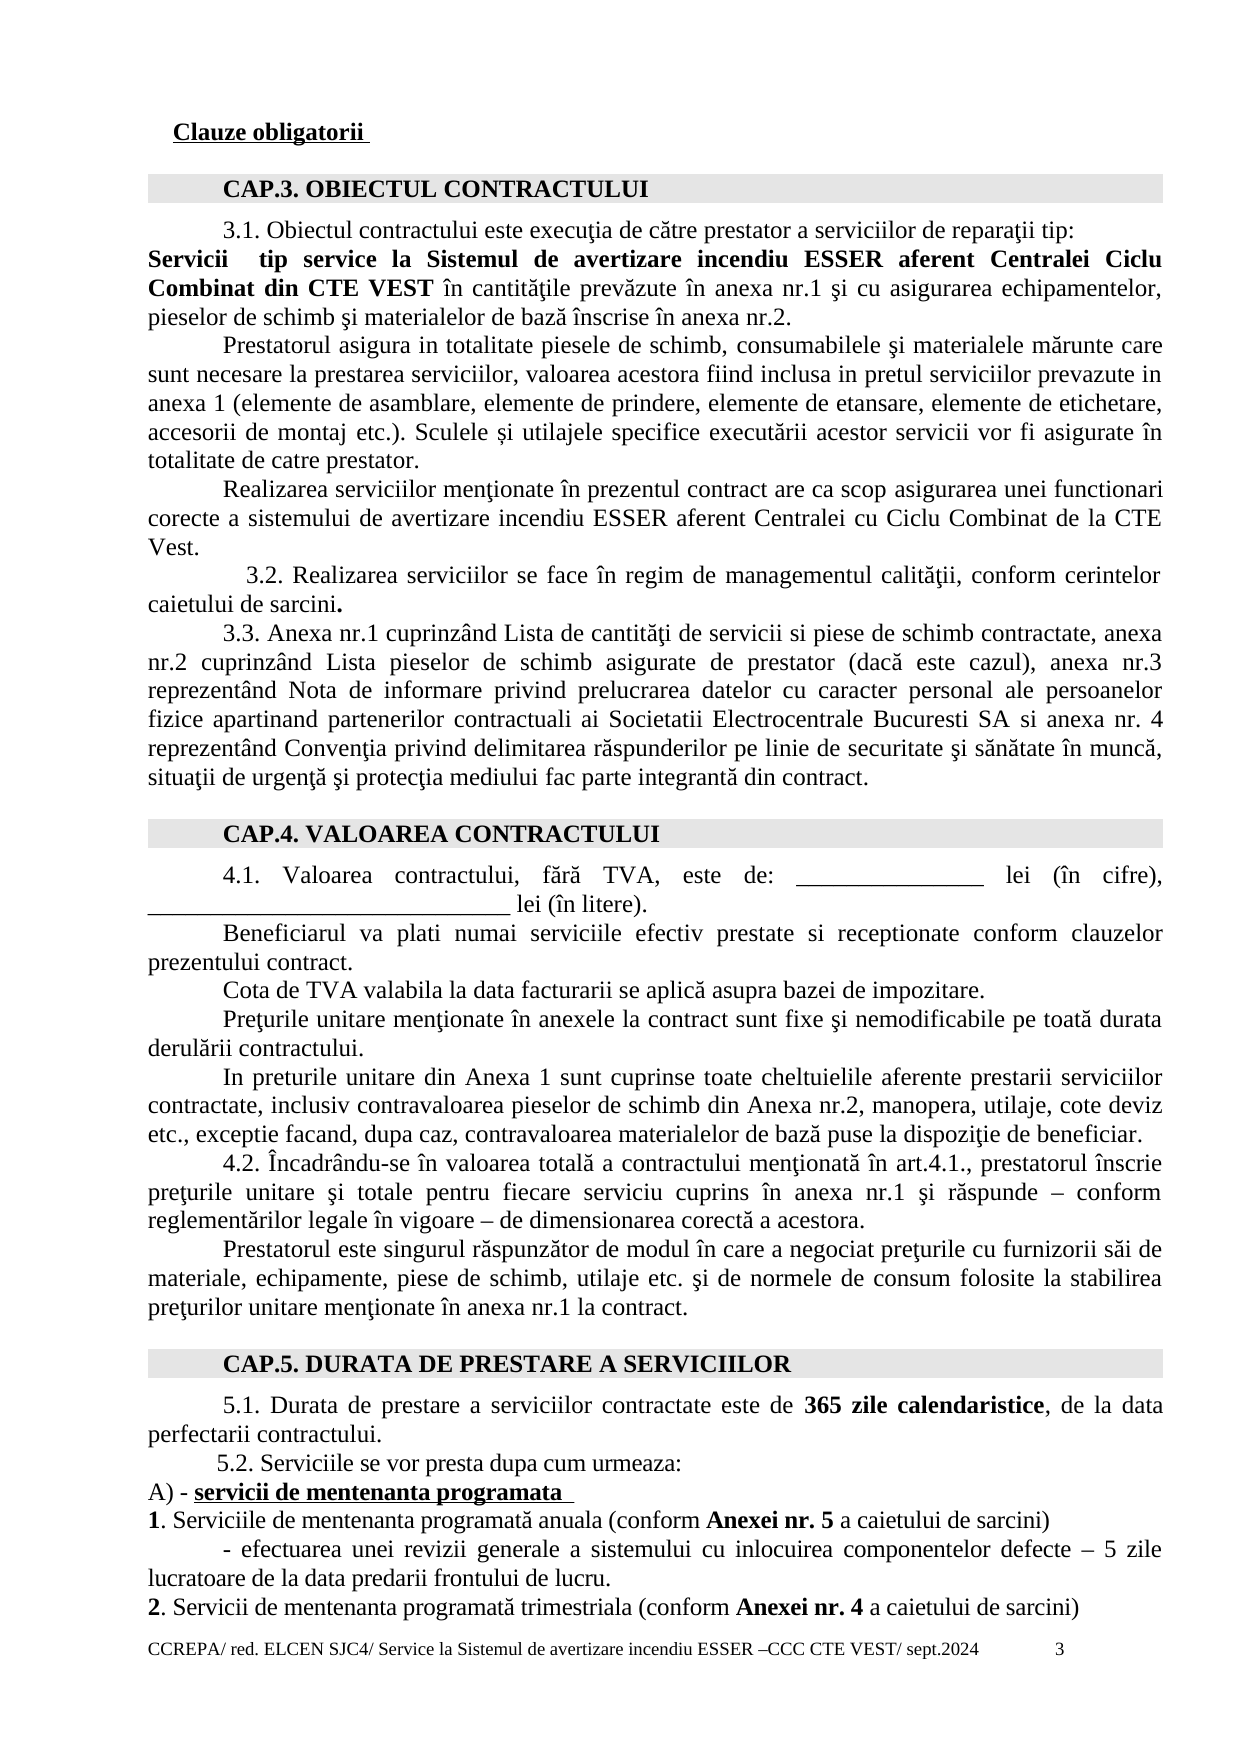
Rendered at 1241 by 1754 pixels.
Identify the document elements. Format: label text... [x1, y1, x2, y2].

text In preturile unitare din Anexa 1 sunt cuprinse toate cheltuielile aferente prestarii serviciilor contractate, inclusiv contravaloarea pieselor de schimb din Anexa nr.2, manopera, utilaje, cote deviz etc., exceptie facand, dupa caz, contravaloarea materialelor de bază puse la dispoziţie de beneficiar. [148, 1062, 1163, 1148]
text Prestatorul asigura in totalitate piesele de schimb, consumabilele şi materialele mărunte care sunt necesare la prestarea serviciilor, valoarea acestora fiind inclusa in pretul serviciilor prevazute in anexa 1 (elemente de asamblare, elemente de prindere, elemente de etansare, elemente de etichetare, accesorii de montaj etc.). Sculele și utilajele specifice executării acestor servicii vor fi asigurate în totalitate de catre prestator. [148, 330, 1163, 474]
text Servicii tip service la Sistemul de avertizare incendiu ESSER aferent Centralei Ciclu Combinat din CTE VEST în cantităţile prevăzute în anexa nr.1 şi cu asigurarea echipamentelor, pieselor de schimb şi materialelor de bază înscrise în anexa nr.2. [148, 244, 1163, 330]
text Preţurile unitare menţionate în anexele la contract sunt fixe şi nemodificabile pe toată durata derulării contractului. [148, 1004, 1163, 1062]
text 3.3. Anexa nr.1 cuprinzând Lista de cantităţi de servicii si piese de schimb contractate, anexa nr.2 cuprinzând Lista pieselor de schimb asigurate de prestator (dacă este cazul), anexa nr.3 reprezentând Nota de informare privind prelucrarea datelor cu caracter personal ale persoanelor fizice apartinand partenerilor contractuali ai Societatii Electrocentrale Bucuresti SA si anexa nr. 4 reprezentând Convenţia privind delimitarea răspunderilor pe linie de securitate şi sănătate în muncă, situaţii de urgenţă şi protecţia mediului fac parte integrantă din contract. [148, 618, 1163, 790]
text 5.2. Serviciile se vor presta dupa cum urmeaza: [148, 1448, 1163, 1477]
subtitle CAP.4. VALOAREA CONTRACTULUI [148, 819, 1163, 848]
subtitle CAP.3. OBIECTUL CONTRACTULUI [148, 174, 1163, 203]
text 3.1. Obiectul contractului este execuţia de către prestator a serviciilor de reparaţii tip: [148, 215, 1163, 244]
text 4.2. Încadrându-se în valoarea totală a contractului menţionată în art.4.1., prestatorul înscrie preţurile unitare şi totale pentru fiecare serviciu cuprins în anexa nr.1 şi răspunde – conform reglementărilor legale în vigoare – de dimensionarea corectă a acestora. [148, 1148, 1163, 1234]
text 1. Serviciile de mentenanta programată anuala (conform Anexei nr. 5 a caietului de sarcini) [148, 1505, 1163, 1534]
subtitle CAP.5. DURATA DE PRESTARE A SERVICIILOR [148, 1349, 1163, 1378]
text Prestatorul este singurul răspunzător de modul în care a negociat preţurile cu furnizorii săi de materiale, echipamente, piese de schimb, utilaje etc. şi de normele de consum folosite la stabilirea preţurilor unitare menţionate în anexa nr.1 la contract. [148, 1234, 1163, 1320]
text Beneficiarul va plati numai serviciile efectiv prestate si receptionate conform clauzelor prezentului contract. [148, 918, 1163, 975]
text Realizarea serviciilor menţionate în prezentul contract are ca scop asigurarea unei functionari corecte a sistemului de avertizare incendiu ESSER aferent Centralei cu Ciclu Combinat de la CTE Vest. [148, 474, 1163, 560]
text 3.2. Realizarea serviciilor se face în regim de managementul calităţii, conform cerintelor caietului de sarcini. [148, 560, 1163, 618]
text 4.1. Valoarea contractului, fără TVA, este de: _______________ lei (în cifre), _____________________________ lei (în litere). [148, 860, 1163, 918]
text - efectuarea unei revizii generale a sistemului cu inlocuirea componentelor defecte – 5 zile lucratoare de la data predarii frontului de lucru. [148, 1534, 1163, 1592]
text Cota de TVA valabila la data facturarii se aplică asupra bazei de impozitare. [148, 975, 1163, 1004]
text 2. Servicii de mentenanta programată trimestriala (conform Anexei nr. 4 a caietului de sarcini) [148, 1592, 1163, 1620]
text A) - servicii de mentenanta programata [148, 1477, 1163, 1505]
text 5.1. Durata de prestare a serviciilor contractate este de 365 zile calendaristice, de la data perfectarii contractului. [148, 1390, 1163, 1448]
text Clauze obligatorii [148, 117, 1163, 145]
